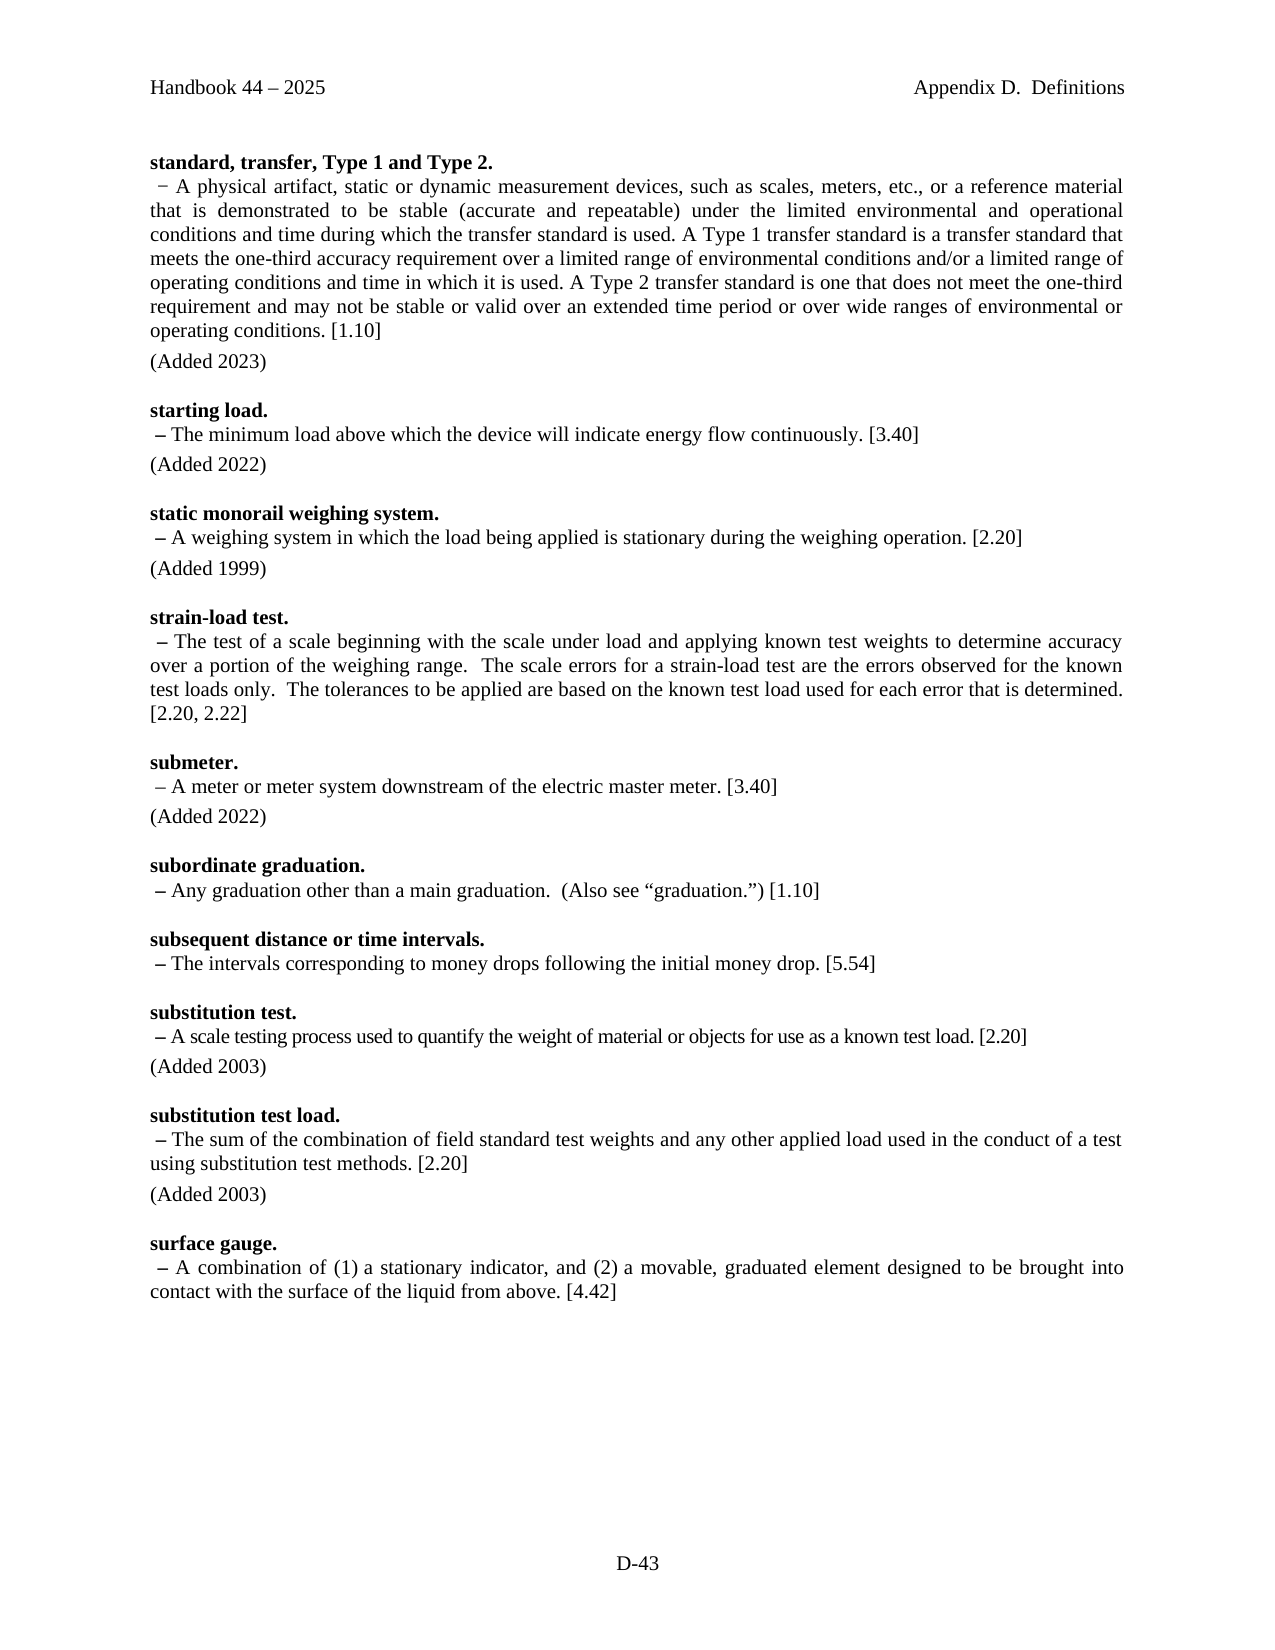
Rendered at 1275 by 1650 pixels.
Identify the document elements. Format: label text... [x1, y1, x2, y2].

text – The test of a scale beginning with the scale under load and applying known test weights to determine accuracy over a portion of the weighing range. The scale errors for a strain-load test are the errors observed for the known test loads only. The tolerances to be applied are based on the known test load used for each error that is determined. [2.20, 2.22] [150, 629, 1125, 725]
text – A combination of (1) a stationary indicator, and (2) a movable, graduated element designed to be brought into contact with the surface of the liquid from above. [4.42] [150, 1255, 1125, 1303]
subtitle submeter. [150, 750, 1125, 774]
text – Any graduation other than a main graduation. (Also see “graduation.”) [1.10] [150, 877, 1125, 902]
subtitle starting load. [150, 398, 1125, 422]
text – The intervals corresponding to money drops following the initial money drop. [5.54] [150, 951, 1125, 975]
text – The sum of the combination of field standard test weights and any other applied load used in the conduct of a test using substitution test methods. [2.20] [150, 1127, 1125, 1175]
subtitle subordinate graduation. [150, 853, 1125, 877]
text (Added 2023) [150, 349, 1125, 373]
text – A scale testing process used to quantify the weight of material or objects for use as a known test load. [2.20] [150, 1024, 1125, 1048]
text (Added 2022) [150, 804, 1125, 828]
text (Added 2003) [150, 1182, 1125, 1206]
text – The minimum load above which the device will indicate energy flow continuously. [3.40] [150, 422, 1125, 446]
text (Added 1999) [150, 556, 1125, 580]
subtitle subsequent distance or time intervals. [150, 927, 1125, 951]
subtitle static monorail weighing system. [150, 501, 1125, 525]
subtitle substitution test. [150, 1000, 1125, 1024]
subtitle surface gauge. [150, 1231, 1125, 1255]
text – A weighing system in which the load being applied is stationary during the weighing operation. [2.20] [150, 525, 1125, 549]
text (Added 2022) [150, 452, 1125, 476]
text – A meter or meter system downstream of the electric master meter. [3.40] [150, 774, 1125, 798]
subtitle substitution test load. [150, 1103, 1125, 1127]
text (Added 2003) [150, 1054, 1125, 1078]
subtitle strain-load test. [150, 605, 1125, 629]
text − A physical artifact, static or dynamic measurement devices, such as scales, meters, etc., or a reference material that is demonstrated to be stable (accurate and repeatable) under the limited environmental and operational conditions and time during which the transfer standard is used. A Type 1 transfer standard is a transfer standard that meets the one-third accuracy requirement over a limited range of environmental conditions and/or a limited range of operating conditions and time in which it is used. A Type 2 transfer standard is one that does not meet the one-third requirement and may not be stable or valid over an extended time period or over wide ranges of environmental or operating conditions. [1.10] [150, 174, 1125, 342]
subtitle standard, transfer, Type 1 and Type 2. [150, 150, 1125, 174]
